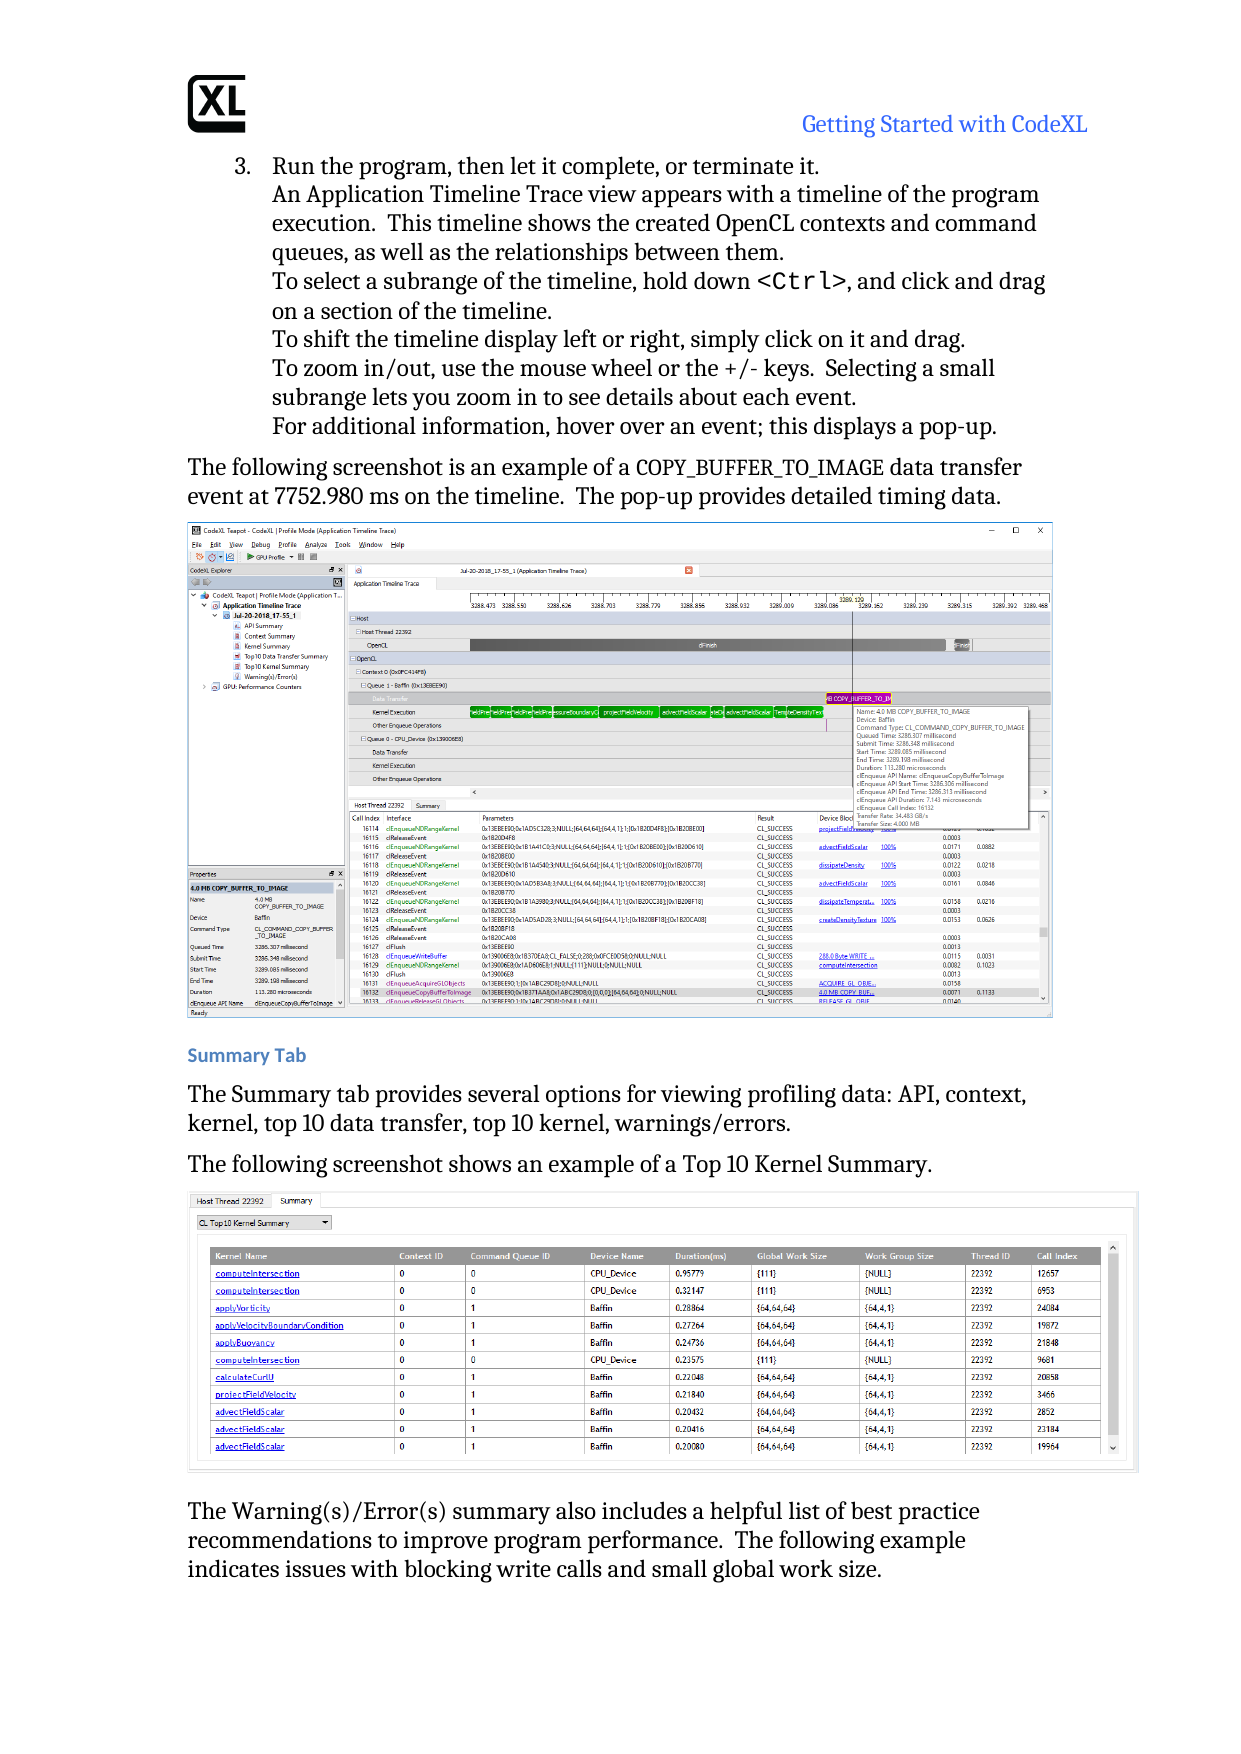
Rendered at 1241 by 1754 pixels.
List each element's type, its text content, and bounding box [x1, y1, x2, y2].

text The Summary tab provides several options for viewing profiling data: API, context, kernel, top 10 data transfer, top 10 kernel, warnings/errors. [187, 1080, 1053, 1138]
text The following screenshot shows an example of a Top 10 Kernel Summary. [187, 1150, 1053, 1179]
list To shift the timeline display left or right, simply click on it and drag. To zoom in/out, use the mouse wheel or the +/- keys. Selecting a small subrange lets you zoom in to see details about each event. For additional information, hover over an event; this displays a pop-up. [272, 325, 1053, 440]
picture [187, 1191, 1139, 1473]
subtitle Summary Tab [187, 1042, 1053, 1068]
picture [187, 522, 1053, 1018]
text The following screenshot is an example of a COPY_BUFFER_TO_IMAGE data transfer event at 7752.980 ms on the timeline. The pop-up provides detailed timing data. [187, 453, 1053, 510]
list To select a subrange of the timeline, hold down <Ctrl>, and click and drag on a section of the timeline. [272, 267, 1053, 325]
text The Warning(s)/Error(s) summary also includes a helpful list of best practice recommendations to improve program performance. The following example indicates issues with blocking write calls and small global work size. [187, 1497, 1053, 1583]
picture [187, 75, 246, 133]
list Run the program, then let it complete, or terminate it. An Application Timeline Trace view appears with a timeline of the program execution. This timeline shows the created OpenCL contexts and command queues, as well as the relationships between them. [234, 152, 1053, 267]
